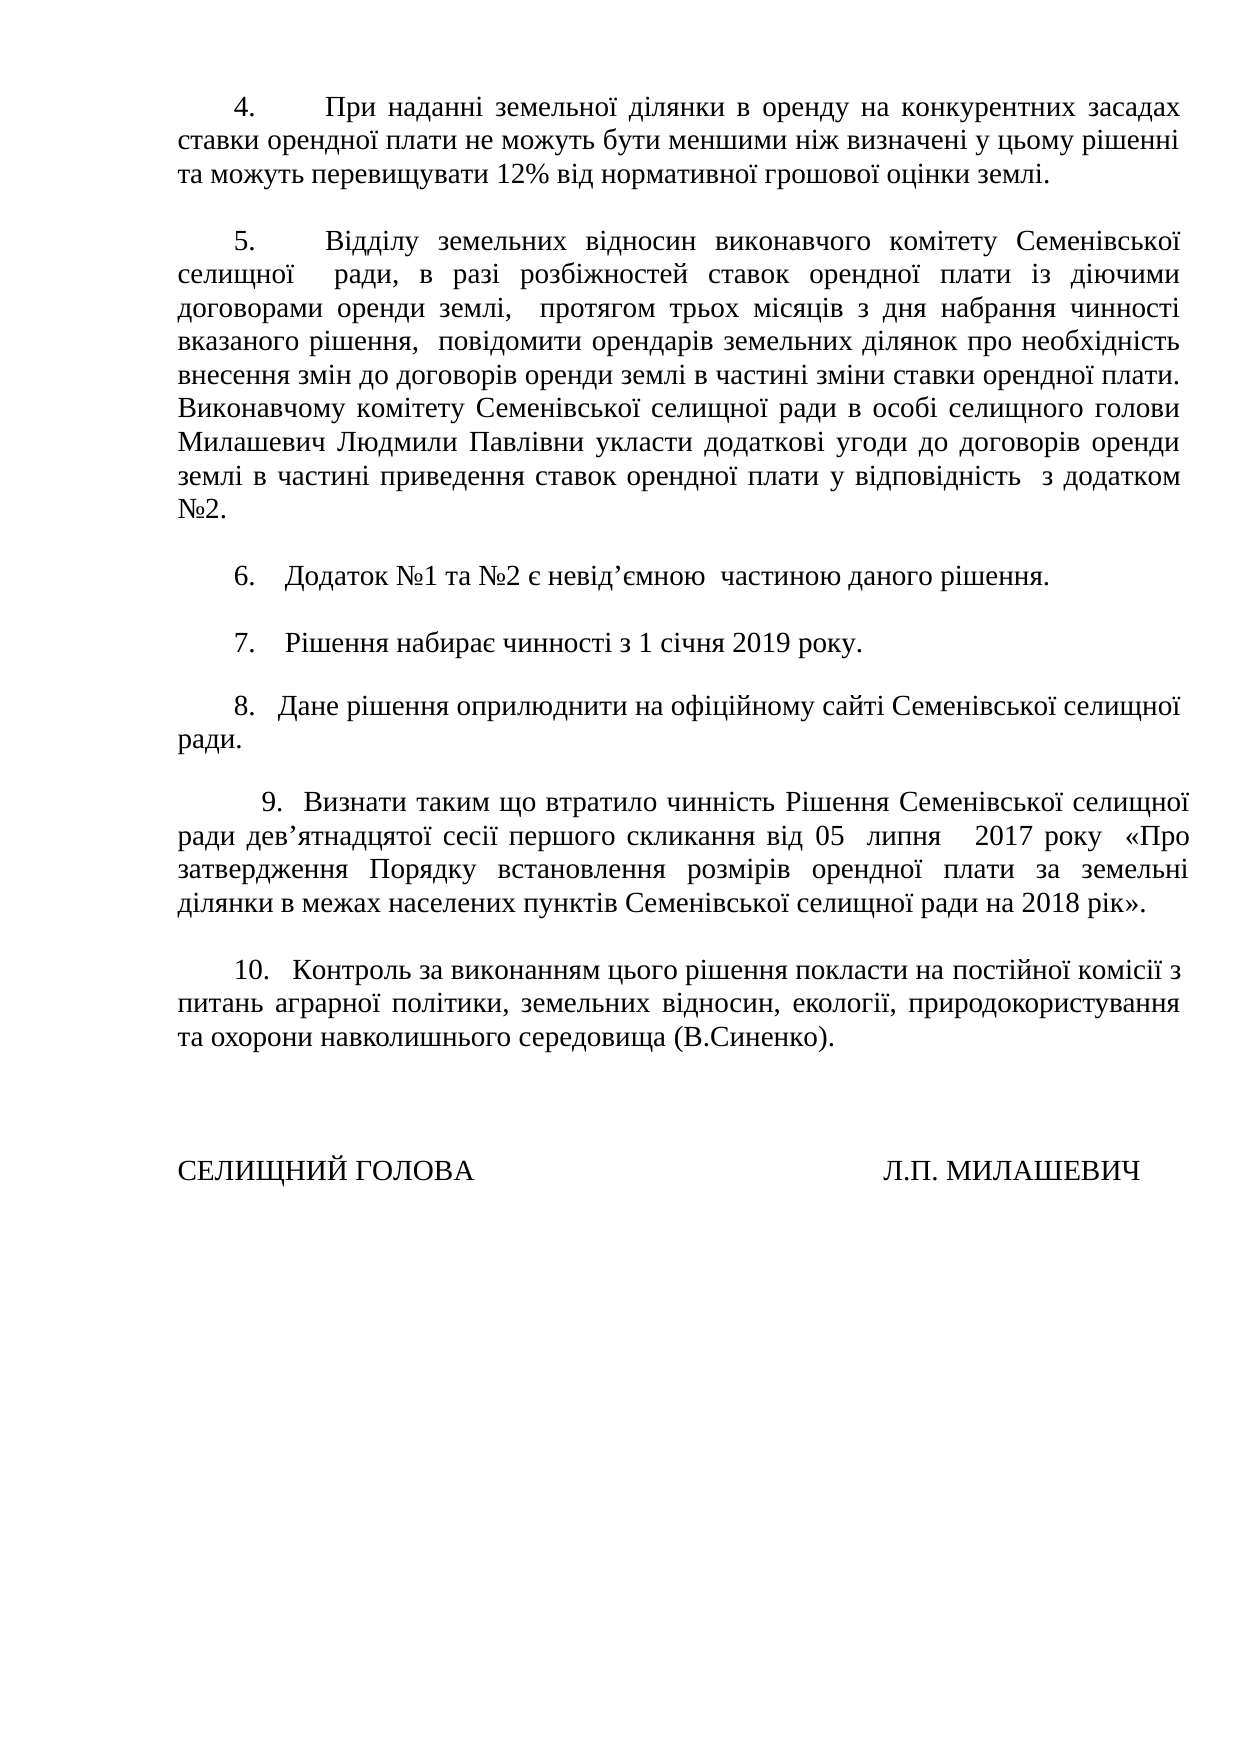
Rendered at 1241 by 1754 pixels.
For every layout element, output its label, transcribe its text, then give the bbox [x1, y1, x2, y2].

list Відділу земельних відносин виконавчого комітету Семенівської селищної ради, в разі розбіжностей ставок орендної плати із діючими договорами оренди землі, протягом трьох місяців з дня набрання чинності вказаного рішення, повідомити орендарів земельних ділянок про необхідність внесення змін до договорів оренди землі в частині зміни ставки орендної плати. Виконавчому комітету Семенівської селищної ради в особі селищного голови Милашевич Людмили Павлівни укласти додаткові угоди до договорів оренди землі в частині приведення ставок орендної плати у відповідність з додатком №2. [177, 223, 1181, 525]
text 8. Дане рішення оприлюднити на офіційному сайті Семенівської селищної ради. [177, 688, 1181, 755]
text 9. Визнати таким що втратило чинність Рішення Семенівської селищної ради дев’ятнадцятої сесії першого скликання від 05 липня 2017 року «Про затвердження Порядку встановлення розмірів орендної плати за земельні ділянки в межах населених пунктів Семенівської селищної ради на 2018 рік». [177, 784, 1190, 918]
text СЕЛИЩНИЙ ГОЛОВА Л.П. МИЛАШЕВИЧ [177, 1153, 1181, 1187]
list При наданні земельної ділянки в оренду на конкурентних засадах ставки орендної плати не можуть бути меншими ніж визначені у цьому рішенні та можуть перевищувати 12% від нормативної грошової оцінки землі. [177, 89, 1181, 189]
text 7. Рішення набирає чинності з 1 січня 2019 року. [177, 625, 1181, 659]
text 6. Додаток №1 та №2 є невід’ємною частиною даного рішення. [177, 558, 1181, 592]
text 10. Контроль за виконанням цього рішення покласти на постійної комісії з питань аграрної політики, земельних відносин, екології, природокористування та охорони навколишнього середовища (В.Синенко). [177, 952, 1181, 1053]
